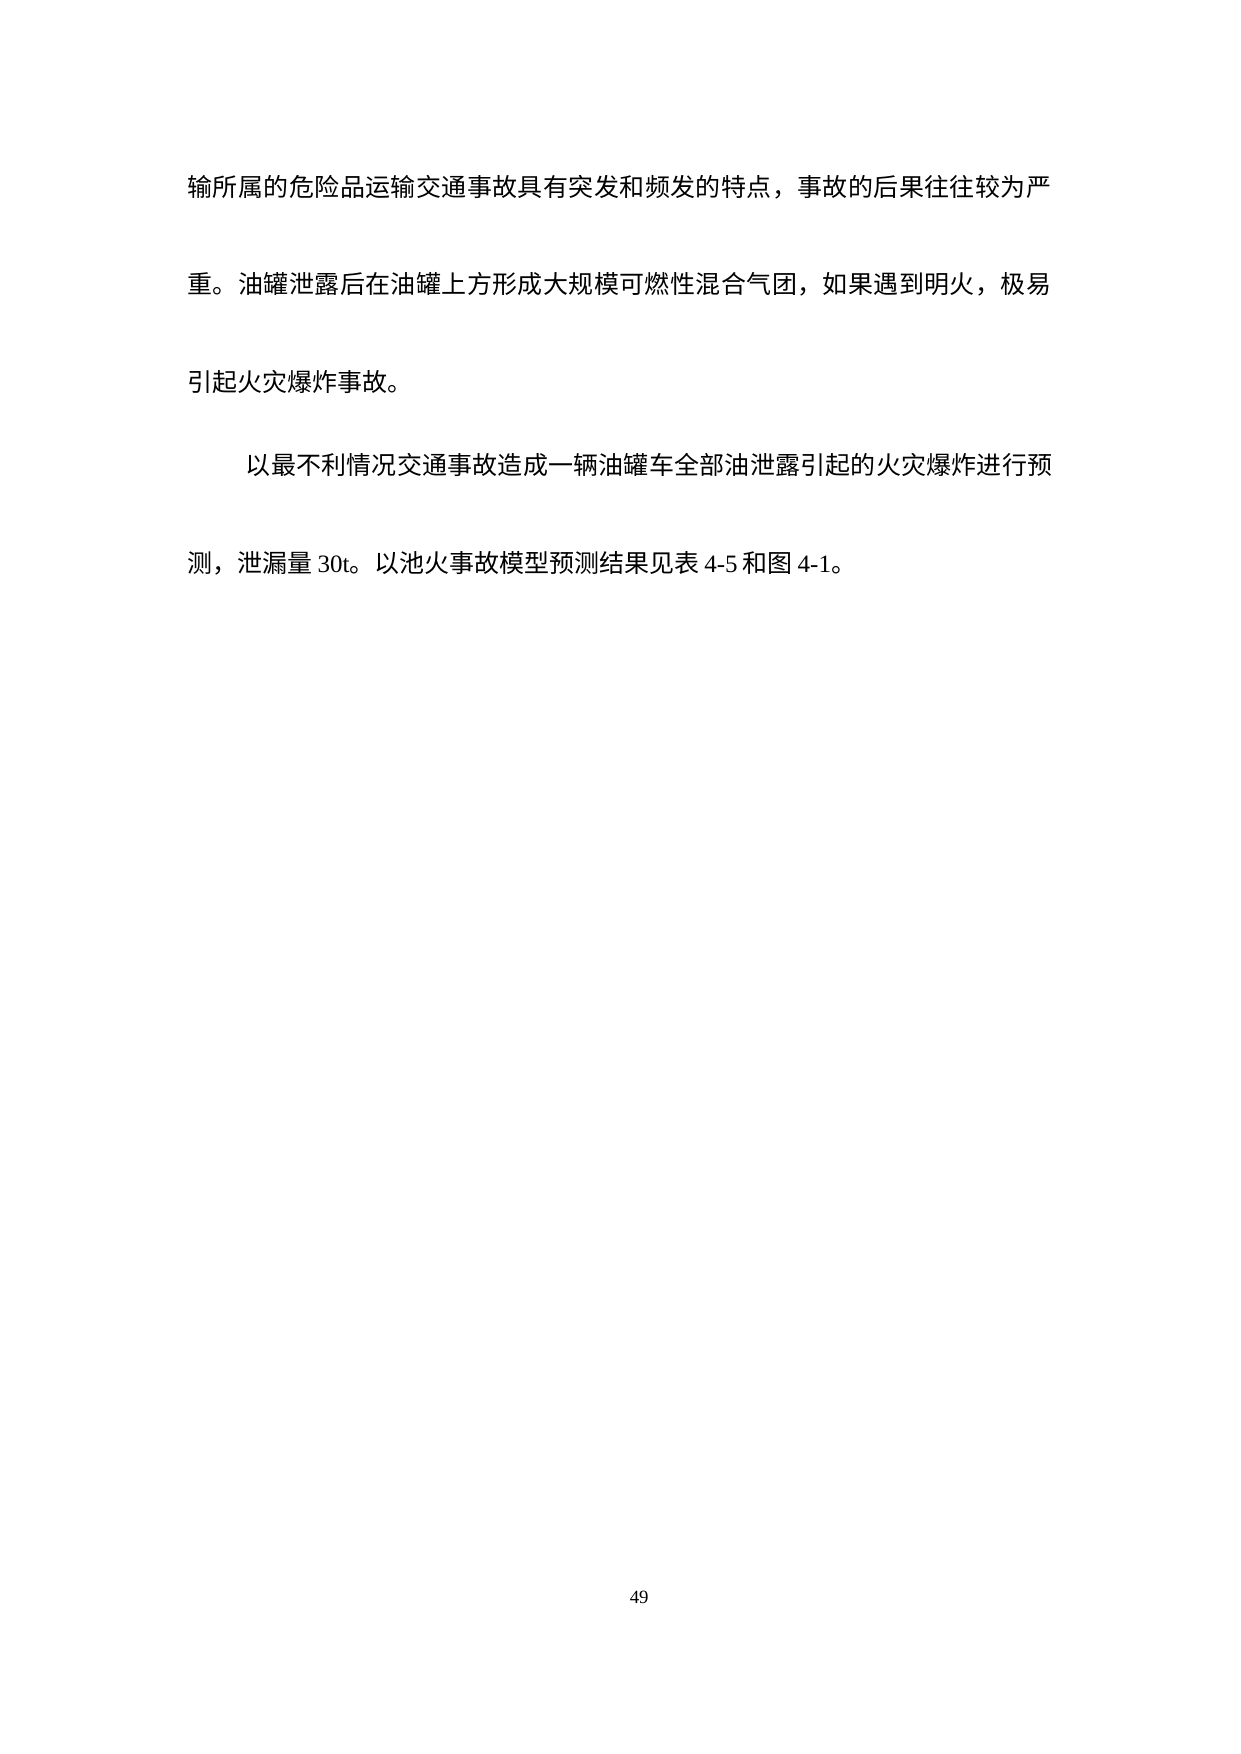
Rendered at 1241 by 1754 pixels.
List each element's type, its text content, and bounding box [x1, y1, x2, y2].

text 以最不利情况交通事故造成一辆油罐车全部油泄露引起的火灾爆炸进行预测，泄漏量30t。以池火事故模型预测结果见表4-5和图4-1。 [187, 431, 1053, 594]
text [187, 153, 1053, 413]
